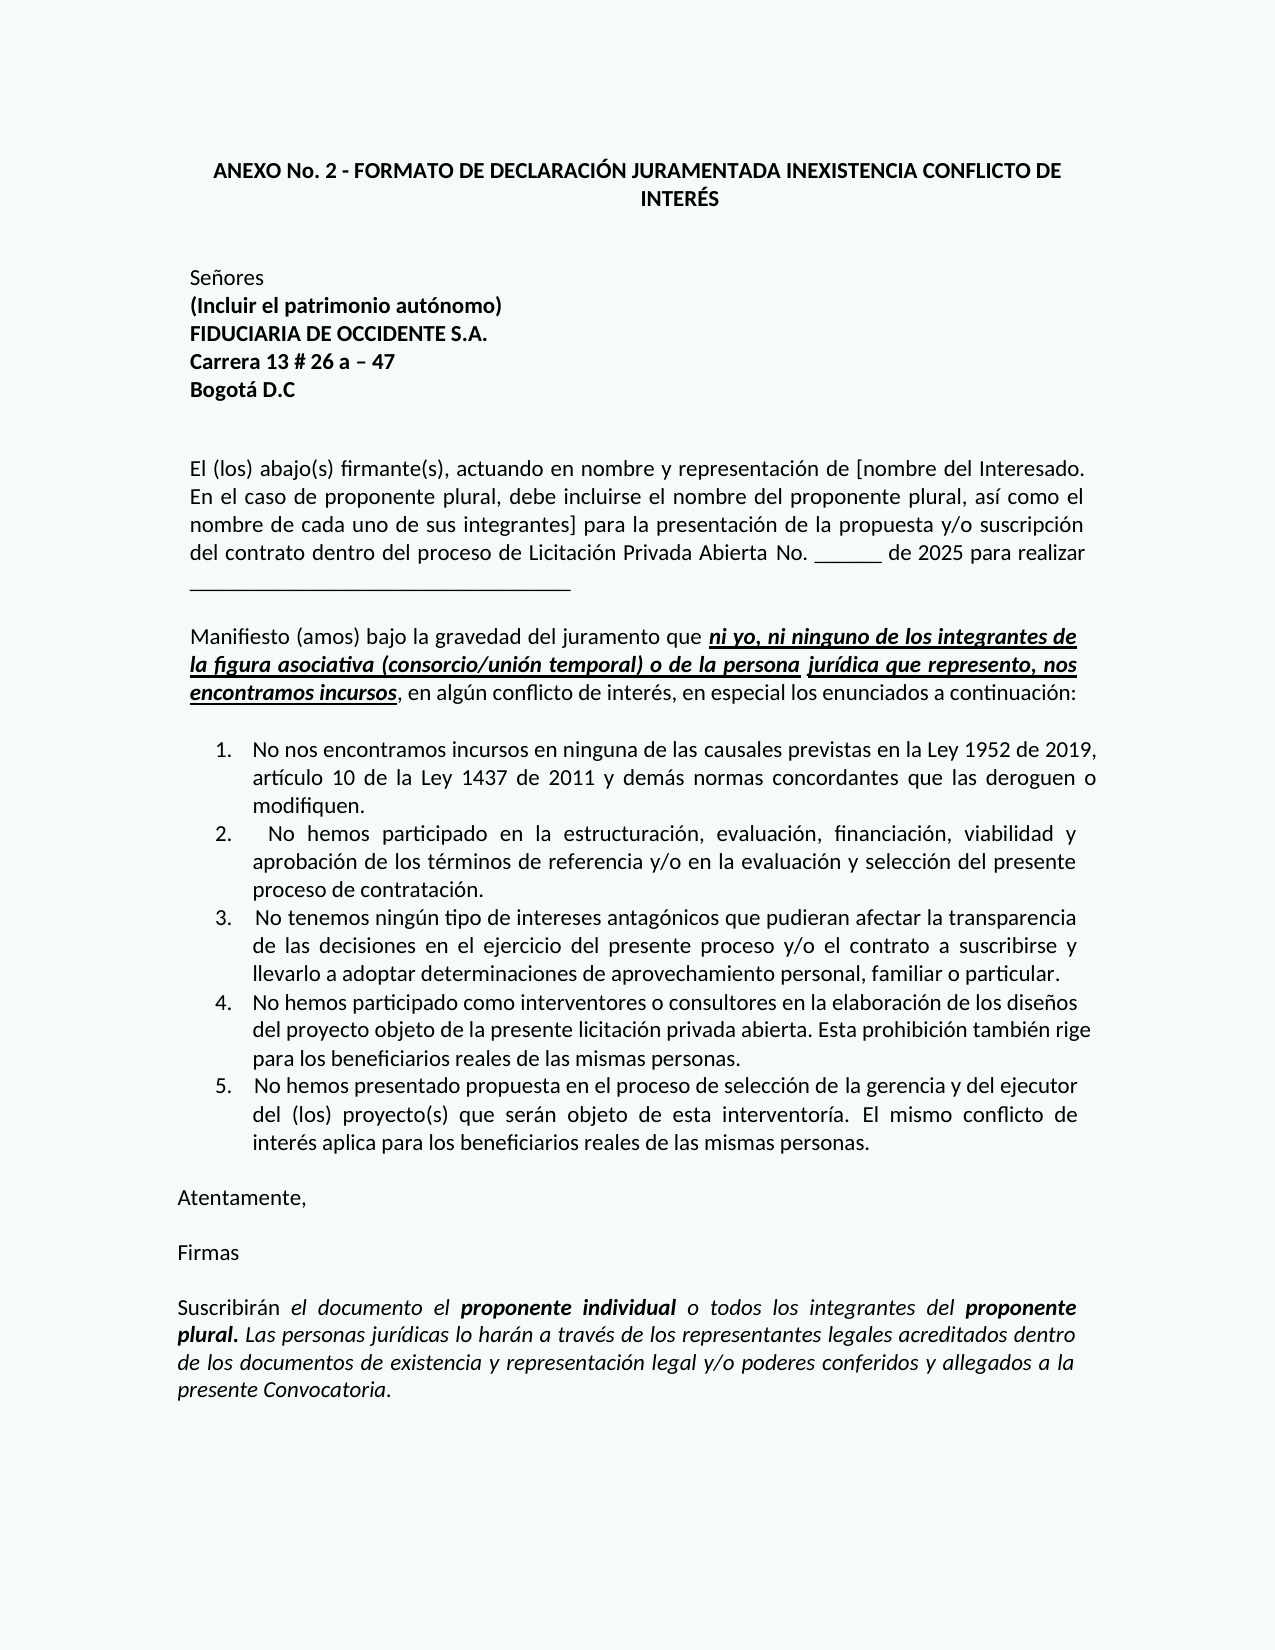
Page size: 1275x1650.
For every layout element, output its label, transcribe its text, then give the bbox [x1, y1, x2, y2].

list No hemos presentado propuesta en el proceso de selección de la gerencia y del ejecutor del (los) proyecto(s) que serán objeto de esta interventoría. El mismo conflicto de interés aplica para los beneficiarios reales de las mismas personas. [215, 1072, 1078, 1156]
list No hemos participado como interventores o consultores en la elaboración de los diseños del proyecto objeto de la presente licitación privada abierta. Esta prohibición también rige para los beneficiarios reales de las mismas personas. [215, 988, 1098, 1072]
list No nos encontramos incursos en ninguna de las causales previstas en la Ley 1952 de 2019, artículo 10 de la Ley 1437 de 2011 y demás normas concordantes que las deroguen o modifiquen. [215, 735, 1098, 819]
list No tenemos ningún tipo de intereses antagónicos que pudieran afectar la transparencia de las decisiones en el ejercicio del presente proceso y/o el contrato a suscribirse y llevarlo a adoptar determinaciones de aprovechamiento personal, familiar o particular. [215, 903, 1078, 988]
text FIDUCIARIA DE OCCIDENTE S.A. [190, 319, 1098, 347]
text ANEXO No. 2 - FORMATO DE DECLARACIÓN JURAMENTADA INEXISTENCIA CONFLICTO DE INTERÉS [177, 156, 1098, 212]
text Bogotá D.C [190, 375, 1098, 403]
text Firmas [177, 1238, 1079, 1266]
text Atentamente, [177, 1184, 1079, 1211]
list No hemos participado en la estructuración, evaluación, financiación, viabilidad y aprobación de los términos de referencia y/o en la evaluación y selección del presente proceso de contratación. [215, 819, 1078, 903]
text Carrera 13 # 26 a – 47 [190, 347, 1098, 375]
text (Incluir el patrimonio autónomo) [190, 291, 1098, 319]
text Suscribirán el documento el proponente individual o todos los integrantes del proponente plural. Las personas jurídicas lo harán a través de los representantes legales acreditados dentro de los documentos de existencia y representación legal y/o poderes conferidos y allegados a la presente Convocatoria. [177, 1293, 1079, 1403]
text El (los) abajo(s) firmante(s), actuando en nombre y representación de [nombre del Interesado. En el caso de proponente plural, debe incluirse el nombre del proponente plural, así como el nombre de cada uno de sus integrantes] para la presentación de la propuesta y/o suscripción del contrato dentro del proceso de Licitación Privada Abierta No. ______ de 2025 para realizar __________________________________ [189, 454, 1086, 594]
text Manifiesto (amos) bajo la gravedad del juramento que ni yo, ni ninguno de los integrantes de la figura asociativa (consorcio/unión temporal) o de la persona jurídica que represento, nos encontramos incursos, en algún conflicto de interés, en especial los enunciados a continuación: [189, 622, 1079, 707]
text Señores [189, 263, 1098, 291]
